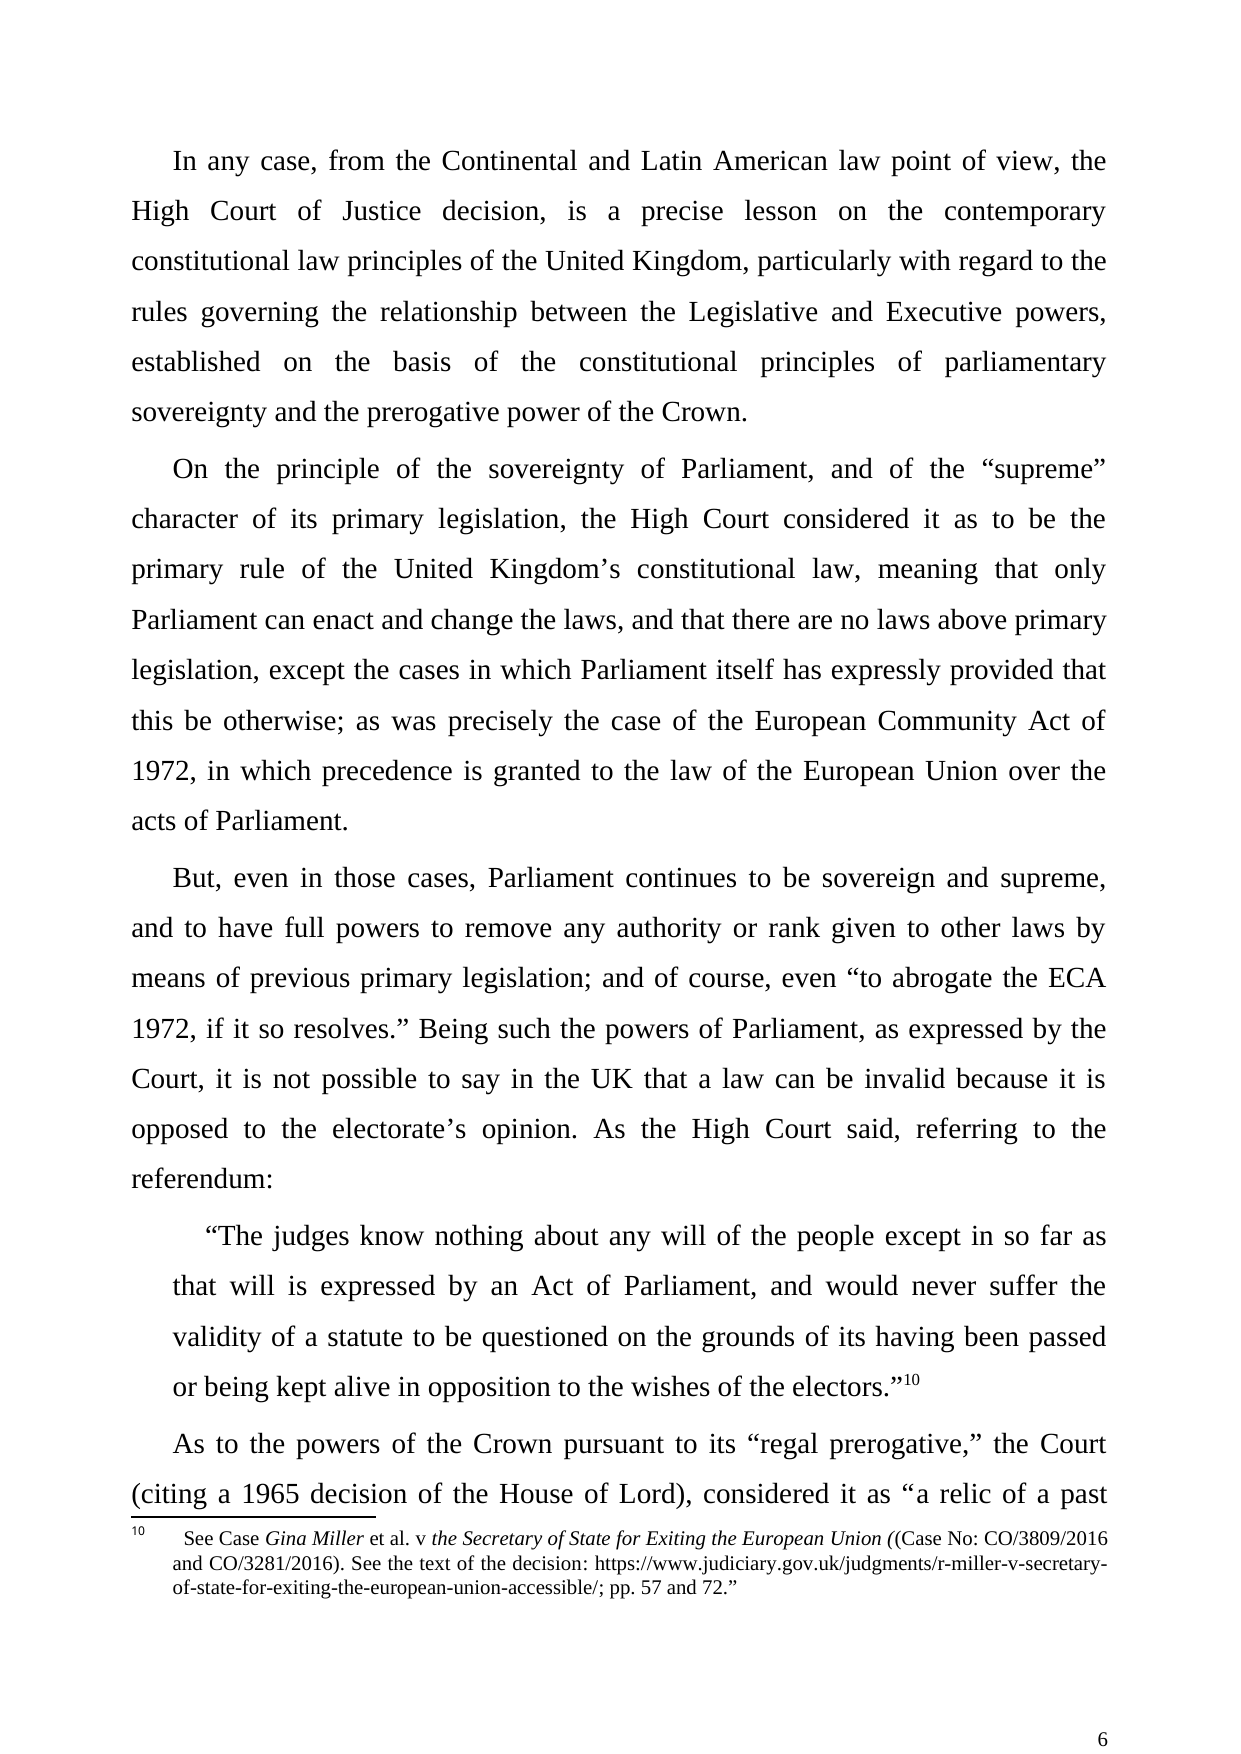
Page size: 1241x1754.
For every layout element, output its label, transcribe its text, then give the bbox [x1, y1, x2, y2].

text In any case, from the Continental and Latin American law point of view, the High Court of Justice decision, is a precise lesson on the contemporary constitutional law principles of the United Kingdom, particularly with regard to the rules governing the relationship between the Legislative and Executive powers, established on the basis of the constitutional principles of parliamentary sovereignty and the prerogative power of the Crown. [131, 143, 1108, 428]
text “The judges know nothing about any will of the people except in so far as that will is expressed by an Act of Parliament, and would never suffer the validity of a statute to be questioned on the grounds of its having been passed or being kept alive in opposition to the wishes of the electors.” [172, 1218, 1108, 1403]
text On the principle of the sovereignty of Parliament, and of the “supreme” character of its primary legislation, the High Court considered it as to be the primary rule of the United Kingdom’s constitutional law, meaning that only Parliament can enact and change the laws, and that there are no laws above primary legislation, except the cases in which Parliament itself has expressly provided that this be otherwise; as was precisely the case of the European Community Act of 1972, in which precedence is granted to the law of the European Union over the acts of Parliament. [131, 451, 1108, 837]
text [131, 1426, 1108, 1509]
text But, even in those cases, Parliament continues to be sovereign and supreme, and to have full powers to remove any authority or rank given to other laws by means of previous primary legislation; and of course, even “to abrogate the ECA 1972, if it so resolves.” Being such the powers of Parliament, as expressed by the Court, it is not possible to say in the UK that a law can be invalid because it is opposed to the electorate’s opinion. As the High Court said, referring to the referendum: [131, 860, 1108, 1195]
